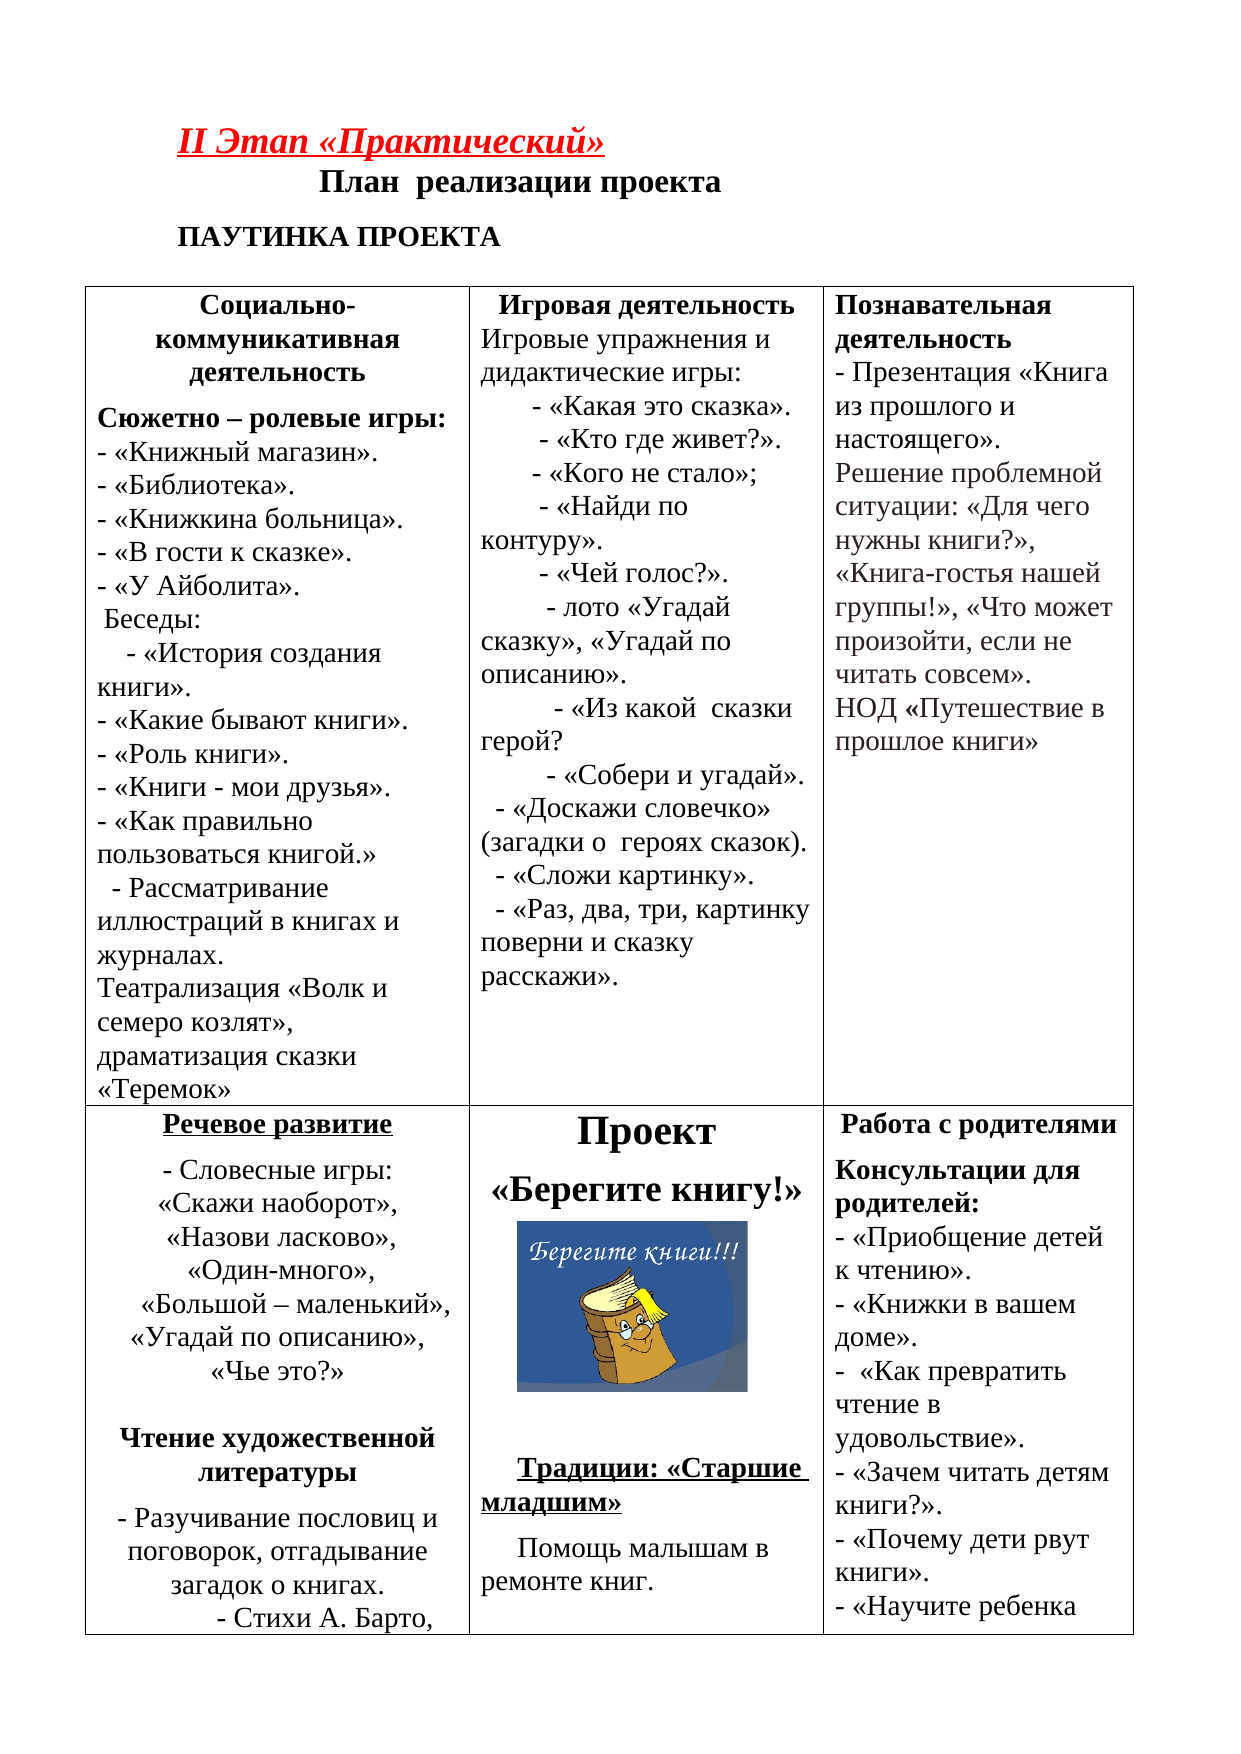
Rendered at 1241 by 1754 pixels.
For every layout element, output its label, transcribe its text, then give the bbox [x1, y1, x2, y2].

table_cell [470, 1106, 823, 1634]
picture [517, 1221, 748, 1392]
table_header Игровая деятельность Игровые упражнения и дидактические игры: - «Какая это сказка». - «Кто где живет?». - «Кого не стало»; - «Найди по контуру». - «Чей голос?». - лото «Угадай сказку», «Угадай по описанию». - «Из какой сказки герой? - «Собери и угадай». - «Доскажи словечко» (загадки о героях сказок). - «Сложи картинку». - «Раз, два, три, картинку поверни и сказку расскажи». [470, 287, 823, 1105]
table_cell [86, 1106, 469, 1634]
text ПАУТИНКА ПРОЕКТА [177, 219, 1152, 253]
text План реализации проекта [177, 161, 1152, 199]
text II Этап «Практический» [177, 118, 1152, 161]
table_header Познавательная деятельность - Презентация «Книга из прошлого и настоящего». Решение проблемной ситуации: «Для чего нужны книги?», «Книга-гостья нашей группы!», «Что может произойти, если не читать совсем». НОД «Путешествие в прошлое книги» [824, 287, 1133, 1105]
table_header Социально-коммуникативная деятельность Сюжетно – ролевые игры: - «Книжный магазин». - «Библиотека». - «Книжкина больница». - «В гости к сказке». - «У Айболита». Беседы: - «История создания книги». - «Какие бывают книги». - «Роль книги». - «Книги - мои друзья». - «Как правильно пользоваться книгой.» - Рассматривание иллюстраций в книгах и журналах. Театрализация «Волк и семеро козлят», драматизация сказки «Теремок» [86, 287, 469, 1105]
